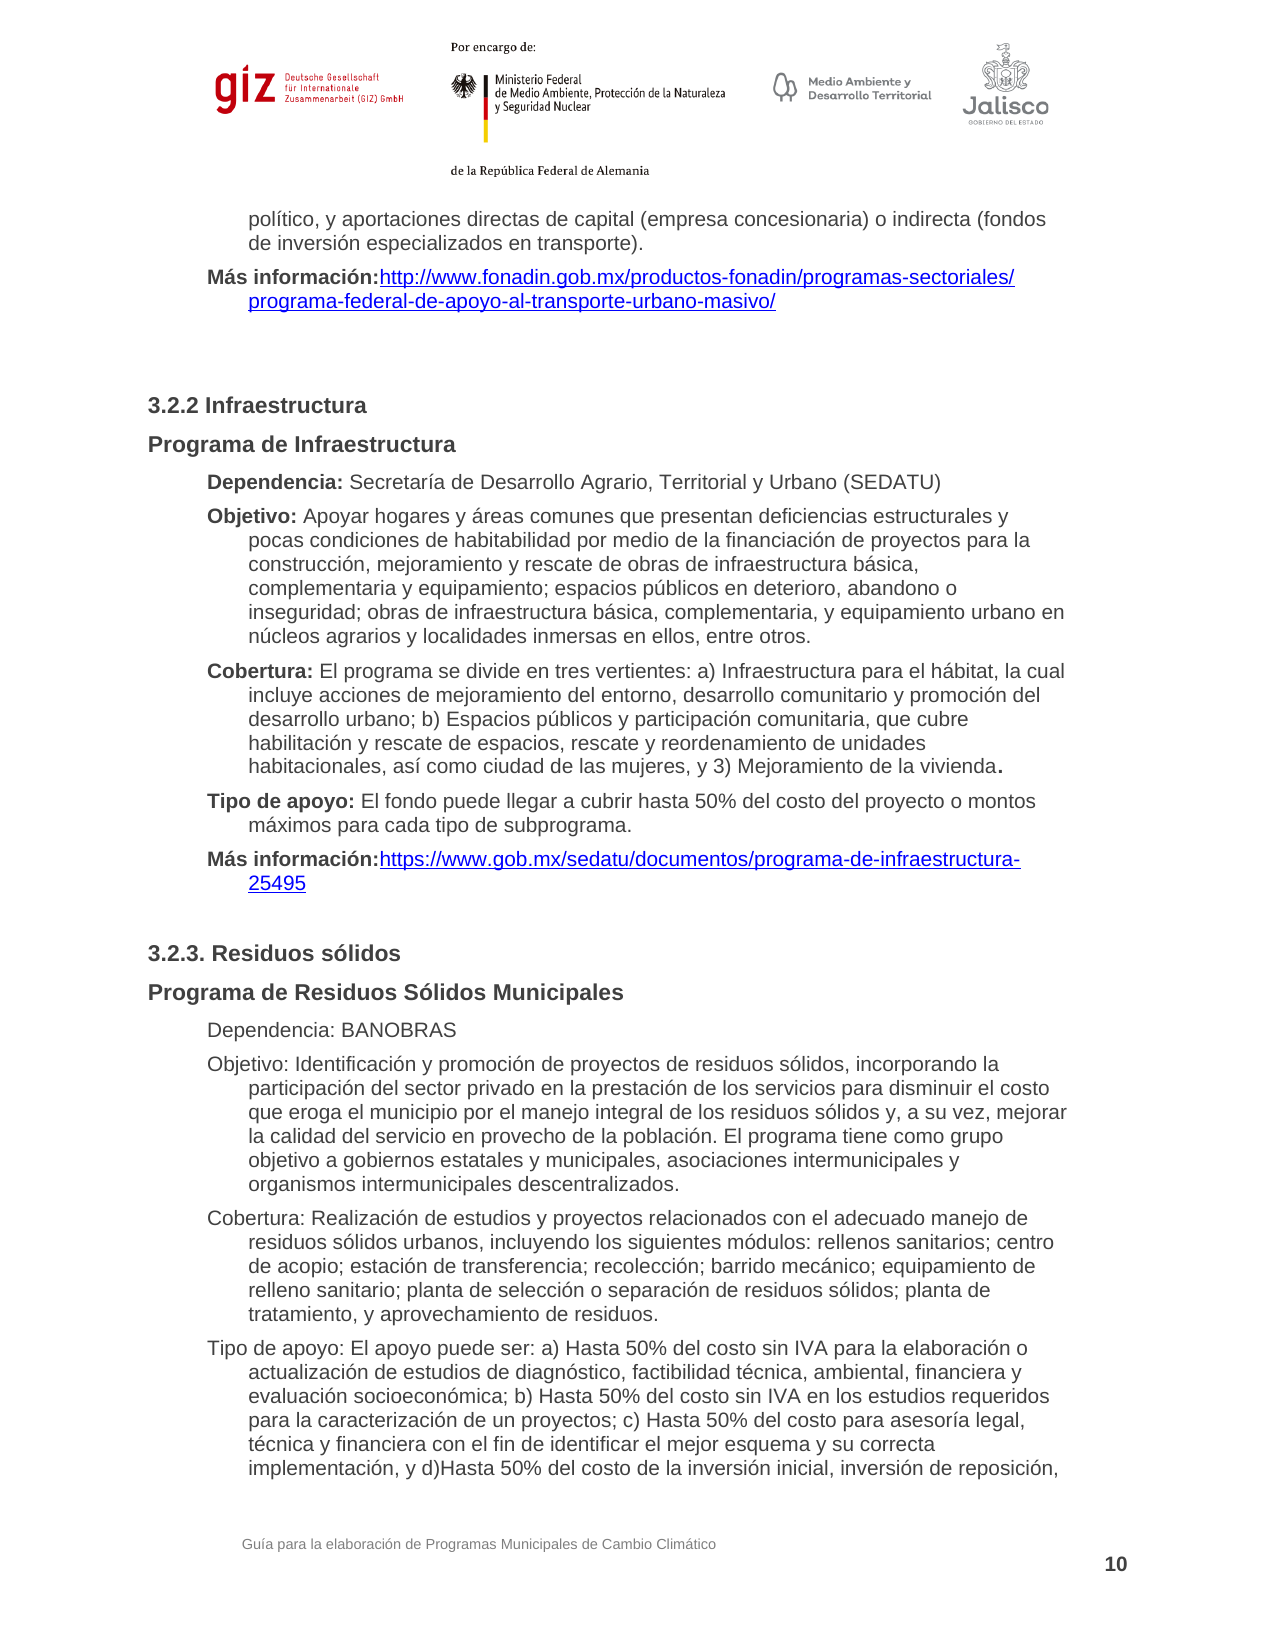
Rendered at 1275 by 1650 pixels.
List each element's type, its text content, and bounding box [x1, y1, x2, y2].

text Dependencia: Secretaría de Desarrollo Agrario, Territorial y Urbano (SEDATU) [207, 470, 1068, 494]
text Cobertura: Realización de estudios y proyectos relacionados con el adecuado manejo de residuos sólidos urbanos, incluyendo los siguientes módulos: rellenos sanitarios; centro de acopio; estación de transferencia; recolección; barrido mecánico; equipamiento de relleno sanitario; planta de selección o separación de residuos sólidos; planta de tratamiento, y aprovechamiento de residuos. [207, 1206, 1068, 1326]
text Programa de Residuos Sólidos Municipales [148, 978, 1127, 1005]
text Más información:https://www.gob.mx/sedatu/documentos/programa-de-infraestructura-25495 [207, 847, 1068, 895]
picture [215, 42, 1049, 177]
text Dependencia: BANOBRAS [207, 1017, 1068, 1041]
text Objetivo: Apoyar hogares y áreas comunes que presentan deficiencias estructurales y pocas condiciones de habitabilidad por medio de la financiación de proyectos para la construcción, mejoramiento y rescate de obras de infraestructura básica, complementaria y equipamiento; espacios públicos en deterioro, abandono o inseguridad; obras de infraestructura básica, complementaria, y equipamiento urbano en núcleos agrarios y localidades inmersas en ellos, entre otros. [207, 504, 1068, 648]
text Tipo de apoyo: El fondo puede llegar a cubrir hasta 50% del costo del proyecto o montos máximos para cada tipo de subprograma. [207, 789, 1068, 837]
text 3.2.3. Residuos sólidos [148, 940, 1127, 966]
text 3.2.2 Infraestructura [148, 392, 1127, 418]
text Programa de Infraestructura [148, 431, 1127, 457]
text Cobertura: El programa se divide en tres vertientes: a) Infraestructura para el hábitat, la cual incluye acciones de mejoramiento del entorno, desarrollo comunitario y promoción del desarrollo urbano; b) Espacios públicos y participación comunitaria, que cubre habilitación y rescate de espacios, rescate y reordenamiento de unidades habitacionales, así como ciudad de las mujeres, y 3) Mejoramiento de la vivienda. [207, 658, 1068, 778]
text Objetivo: Identificación y promoción de proyectos de residuos sólidos, incorporando la participación del sector privado en la prestación de los servicios para disminuir el costo que eroga el municipio por el manejo integral de los residuos sólidos y, a su vez, mejorar la calidad del servicio en provecho de la población. El programa tiene como grupo objetivo a gobiernos estatales y municipales, asociaciones intermunicipales y organismos intermunicipales descentralizados. [207, 1052, 1068, 1196]
text Más información:http://www.fonadin.gob.mx/productos-fonadin/programas-sectoriales/programa-federal-de-apoyo-al-transporte-urbano-masivo/ [207, 265, 1068, 313]
